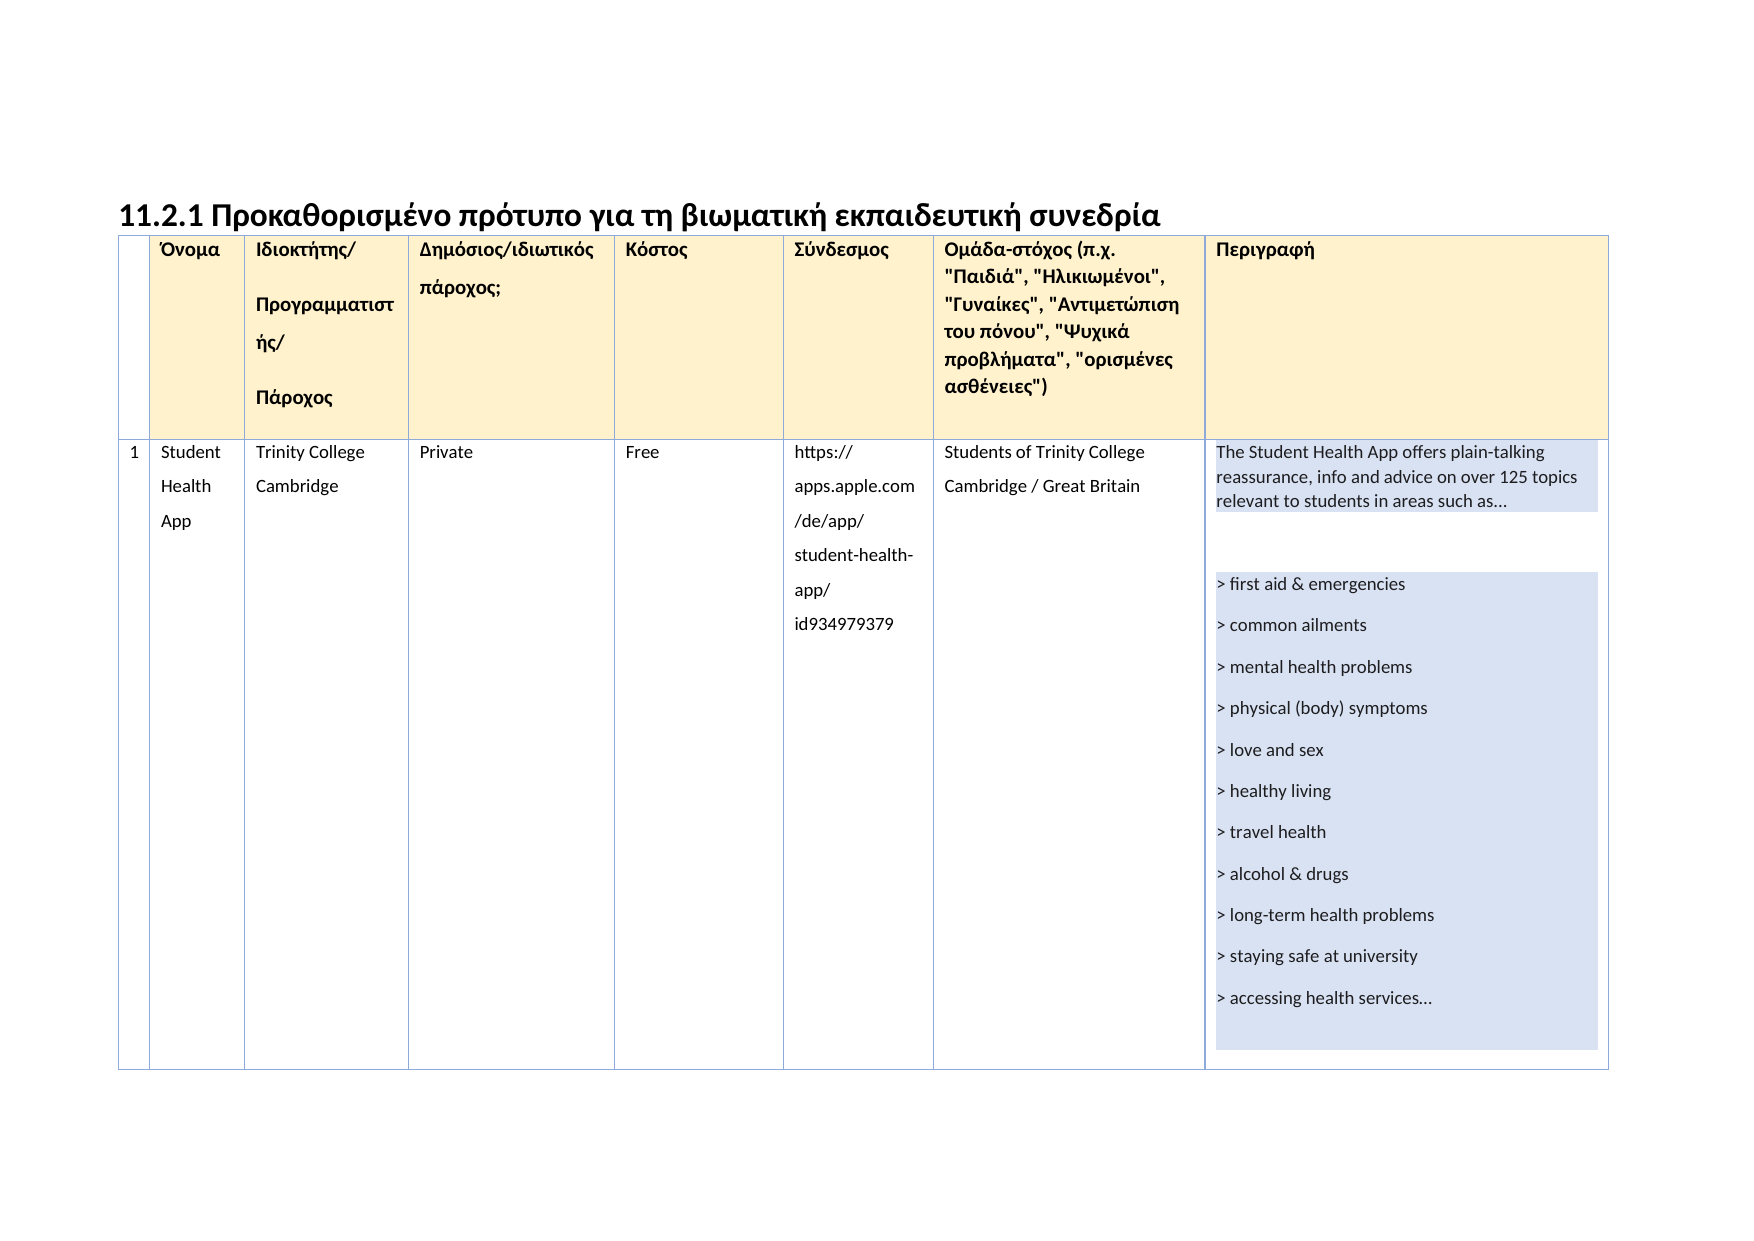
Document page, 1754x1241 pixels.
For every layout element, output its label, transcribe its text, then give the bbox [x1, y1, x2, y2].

table_cell Student Health App [150, 440, 244, 1068]
table_header Ομάδα-στόχος (π.χ. "Παιδιά", "Ηλικιωμένοι", "Γυναίκες", "Αντιμετώπιση του πόνου", "Ψυχικά προβλήματα", "ορισμένες ασθένειες") [934, 236, 1204, 439]
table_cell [934, 440, 1204, 1068]
table_header Δημόσιος/ιδιωτικός πάροχος; [409, 236, 614, 439]
table_cell Free [615, 440, 783, 1068]
table_header Σύνδεσμος [784, 236, 933, 439]
table_header Ιδιοκτήτης/ Προγραμματιστής/ Πάροχος [245, 236, 408, 439]
table_header Όνομα [150, 236, 244, 439]
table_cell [245, 440, 408, 1068]
table_header Κόστος [615, 236, 783, 439]
table_header [119, 236, 149, 439]
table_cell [784, 440, 933, 1068]
subtitle 11.2.1 Προκαθορισμένο πρότυπο για τη βιωματική εκπαιδευτική συνεδρία [118, 194, 1606, 235]
table_cell Private [409, 440, 614, 1068]
table_header Περιγραφή [1206, 236, 1608, 439]
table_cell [1206, 440, 1608, 1068]
table_cell 1 [119, 440, 149, 1068]
